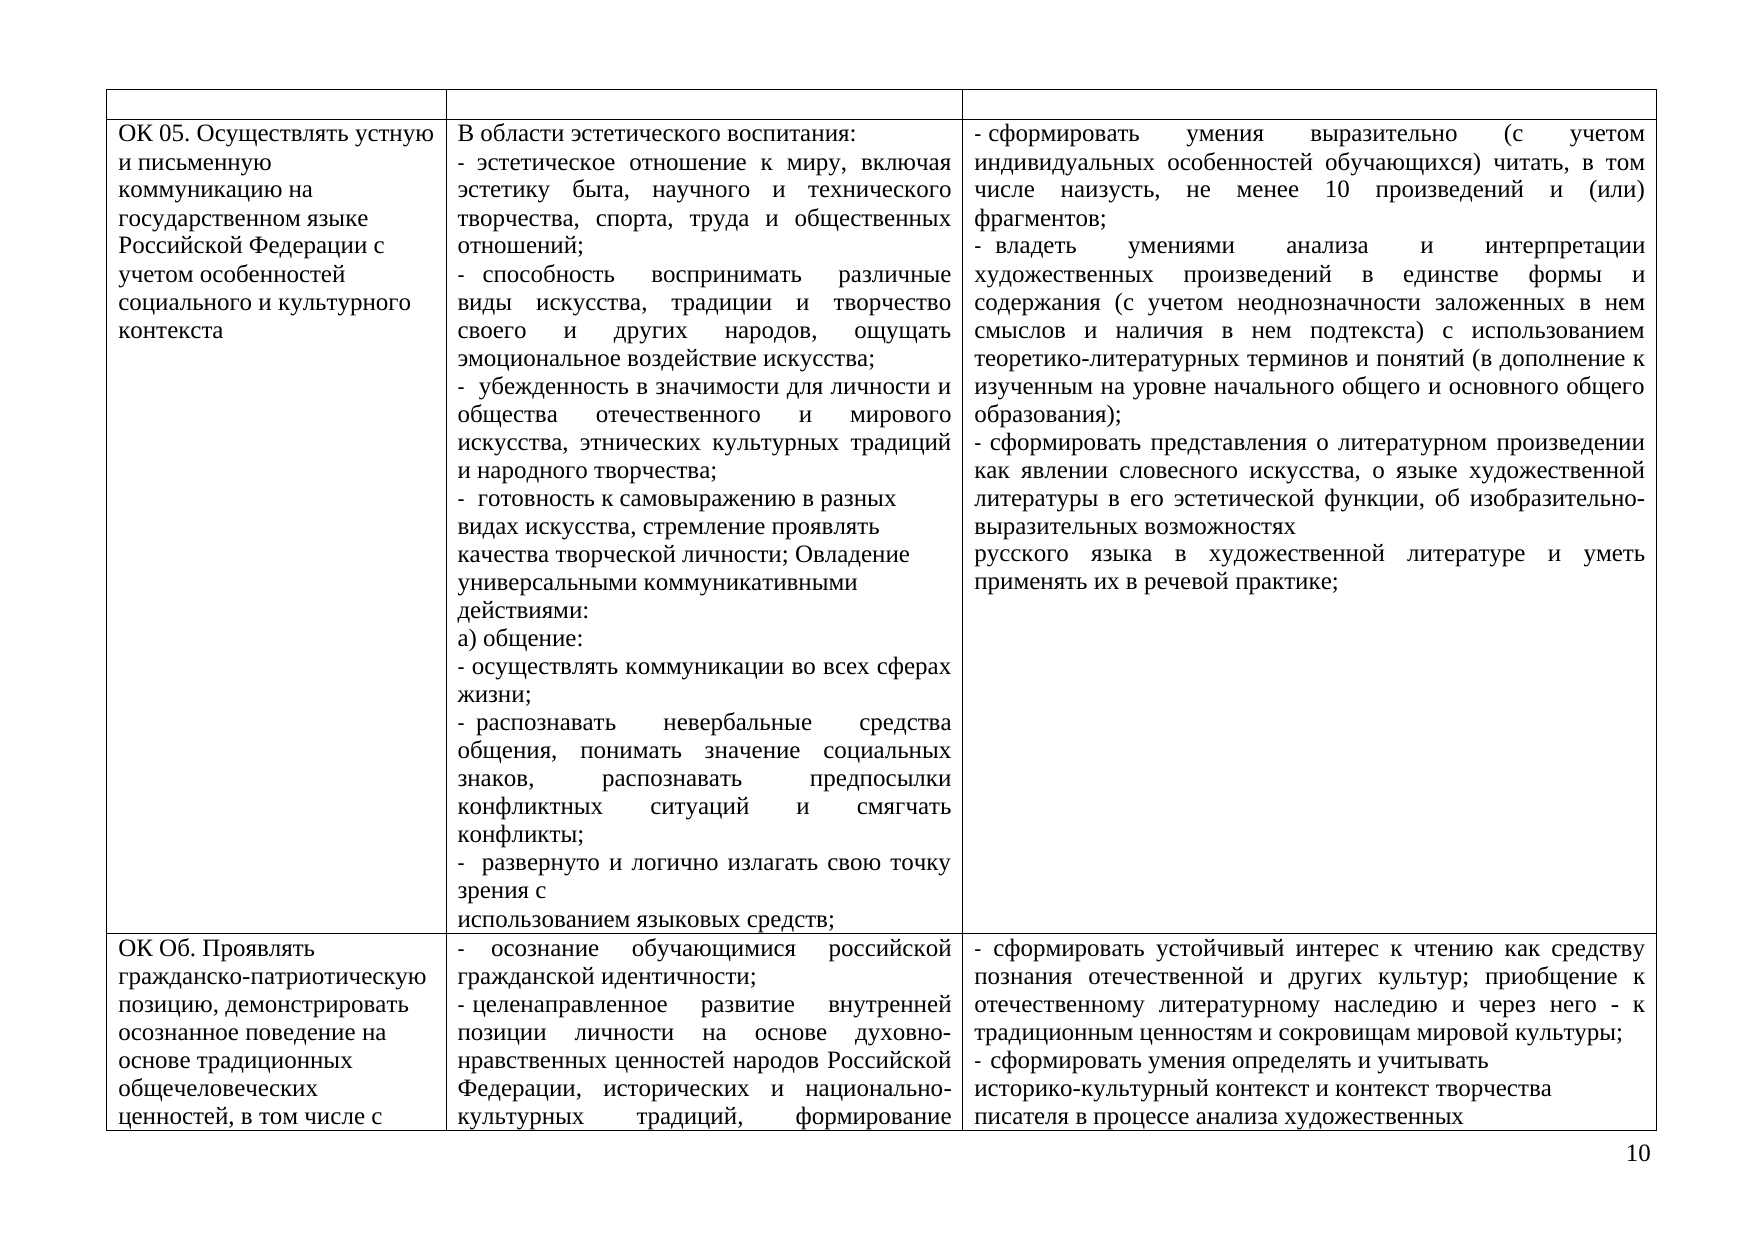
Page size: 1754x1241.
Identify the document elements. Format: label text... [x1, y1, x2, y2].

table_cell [107, 934, 446, 1130]
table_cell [963, 90, 1656, 118]
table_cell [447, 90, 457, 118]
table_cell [447, 934, 962, 1130]
table_cell сформировать умения выразительно (с учетом индивидуальных особенностей обучающихся) читать, в том числе наизусть, не менее 10 произведений и (или) фрагментов; владеть умениями анализа и интерпретации художественных произведений в единстве формы и содержания (с учетом неоднозначности заложенных в нем смыслов и наличия в нем подтекста) с использованием теоретико-литературных терминов и понятий (в дополнение к изученным на уровне начального общего и основного общего образования); сформировать представления о литературном произведении как явлении словесного искусства, о языке художественной литературы в его эстетической функции, об изобразительно-выразительных возможностях русского языка в художественной литературе и уметь применять их в речевой практике; [963, 120, 1656, 933]
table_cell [963, 934, 1656, 1130]
table_cell В области эстетического воспитания: эстетическое отношение к миру, включая эстетику быта, научного и технического творчества, спорта, труда и общественных отношений; способность воспринимать различные виды искусства, традиции и творчество своего и других народов, ощущать эмоциональное воздействие искусства; убежденность в значимости для личности и общества отечественного и мирового искусства, этнических культурных традиций и народного творчества; готовность к самовыражению в разных видах искусства, стремление проявлять качества творческой личности; Овладение универсальными коммуникативными действиями: а) общение: осуществлять коммуникации во всех сферах жизни; распознавать невербальные средства общения, понимать значение социальных знаков, распознавать предпосылки конфликтных ситуаций и смягчать конфликты; развернуто и логично излагать свою точку зрения с использованием языковых средств; [447, 120, 962, 933]
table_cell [107, 90, 446, 118]
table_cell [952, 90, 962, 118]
table_cell ОК 05. Осуществлять устную и письменную коммуникацию на государственном языке Российской Федерации с учетом особенностей социального и культурного контекста [107, 120, 446, 933]
